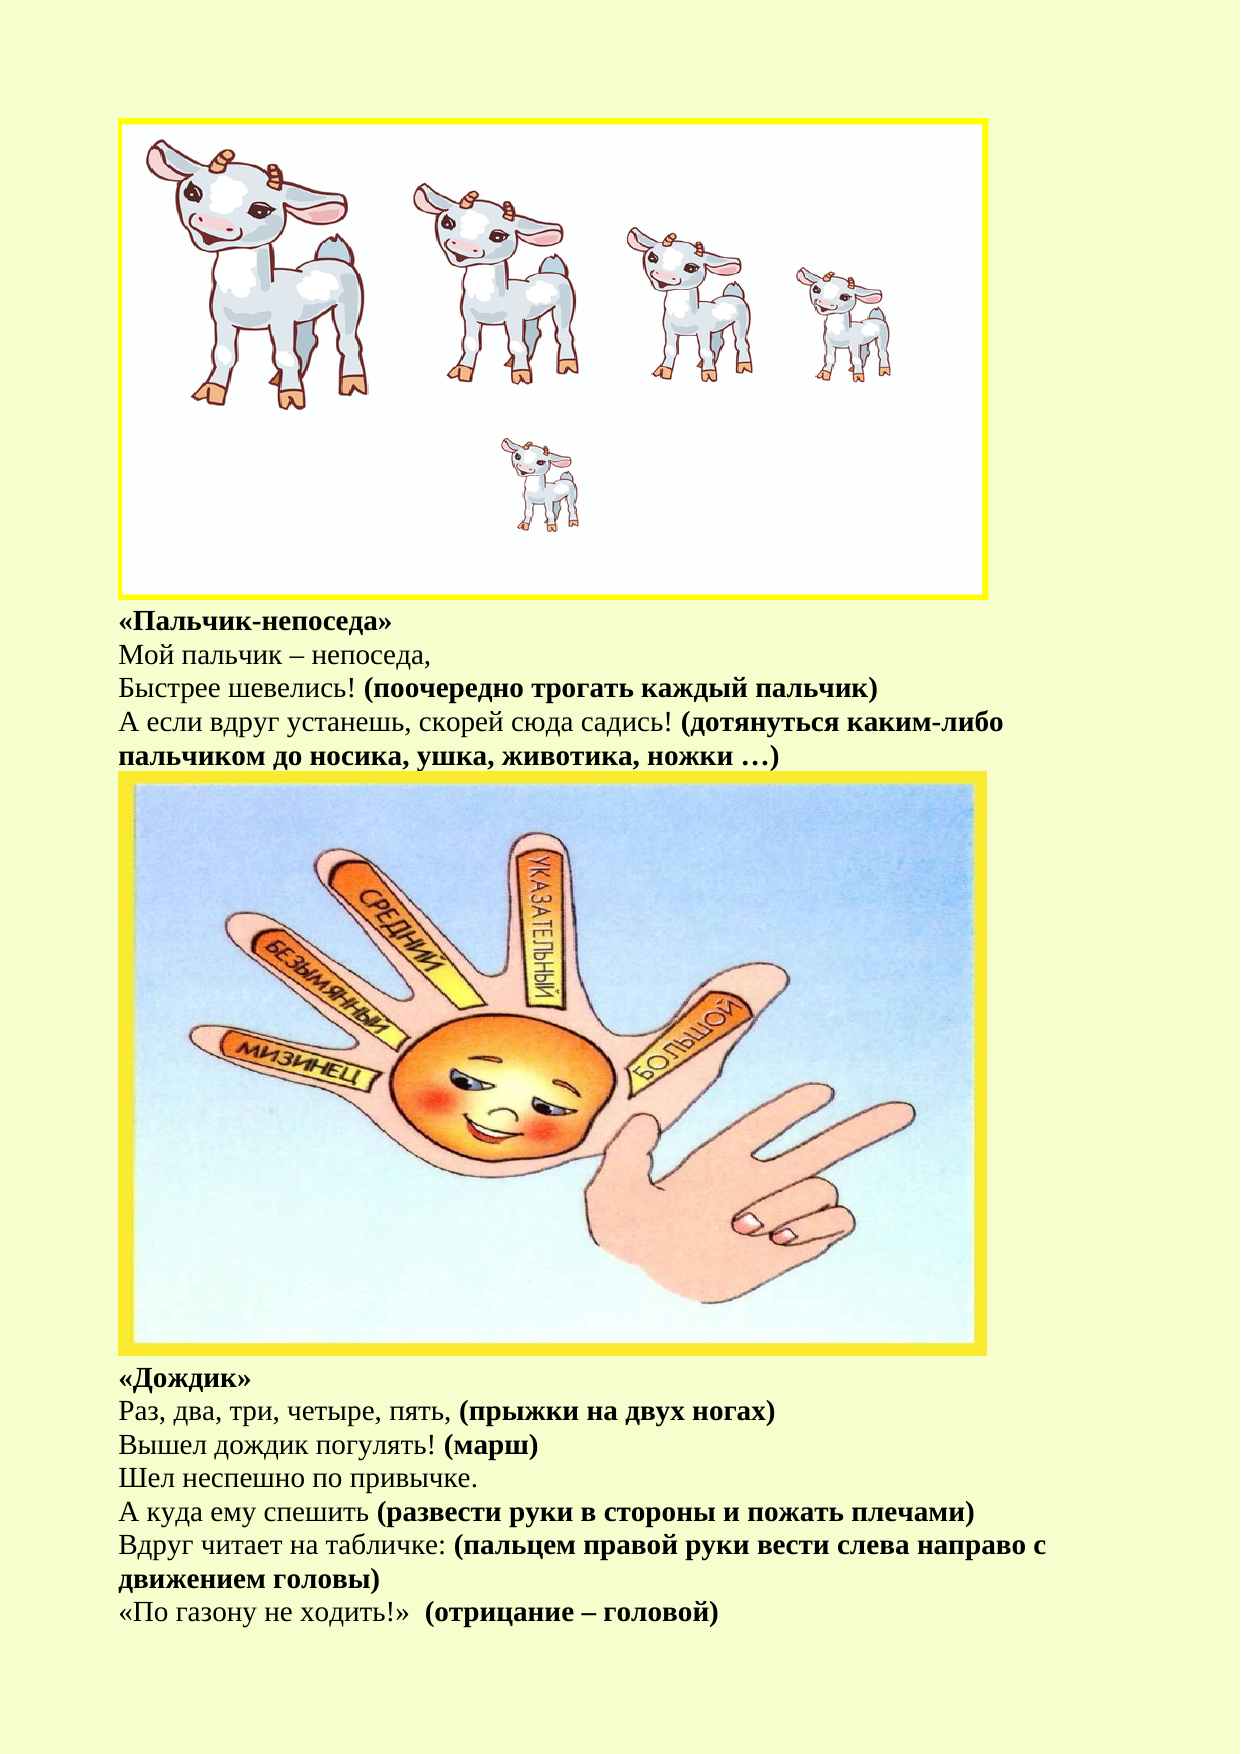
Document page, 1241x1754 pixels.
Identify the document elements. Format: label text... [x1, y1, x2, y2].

text Раз, два, три, четыре, пять, (прыжки на двух ногах) [118, 1393, 1122, 1427]
text Быстрее шевелись! (поочередно трогать каждый пальчик) [118, 671, 1122, 704]
text «Пальчик-непоседа» [118, 603, 1122, 637]
text Шел неспешно по привычке. [118, 1460, 1122, 1494]
text Вдруг читает на табличке: (пальцем правой руки вести слева направо с движением головы) [118, 1527, 1122, 1594]
picture [118, 771, 987, 1356]
text Вышел дождик погулять! (марш) [118, 1427, 1122, 1460]
text А если вдруг устанешь, скорей сюда садись! (дотянуться каким-либо пальчиком до носика, ушка, животика, ножки …) [118, 704, 1122, 771]
text «По газону не ходить!» (отрицание – головой) [118, 1594, 1122, 1628]
text «Дождик» [118, 1360, 1122, 1393]
text Мой пальчик – непоседа, [118, 637, 1122, 671]
text А куда ему спешить (развести руки в стороны и пожать плечами) [118, 1494, 1122, 1527]
picture [118, 118, 989, 600]
